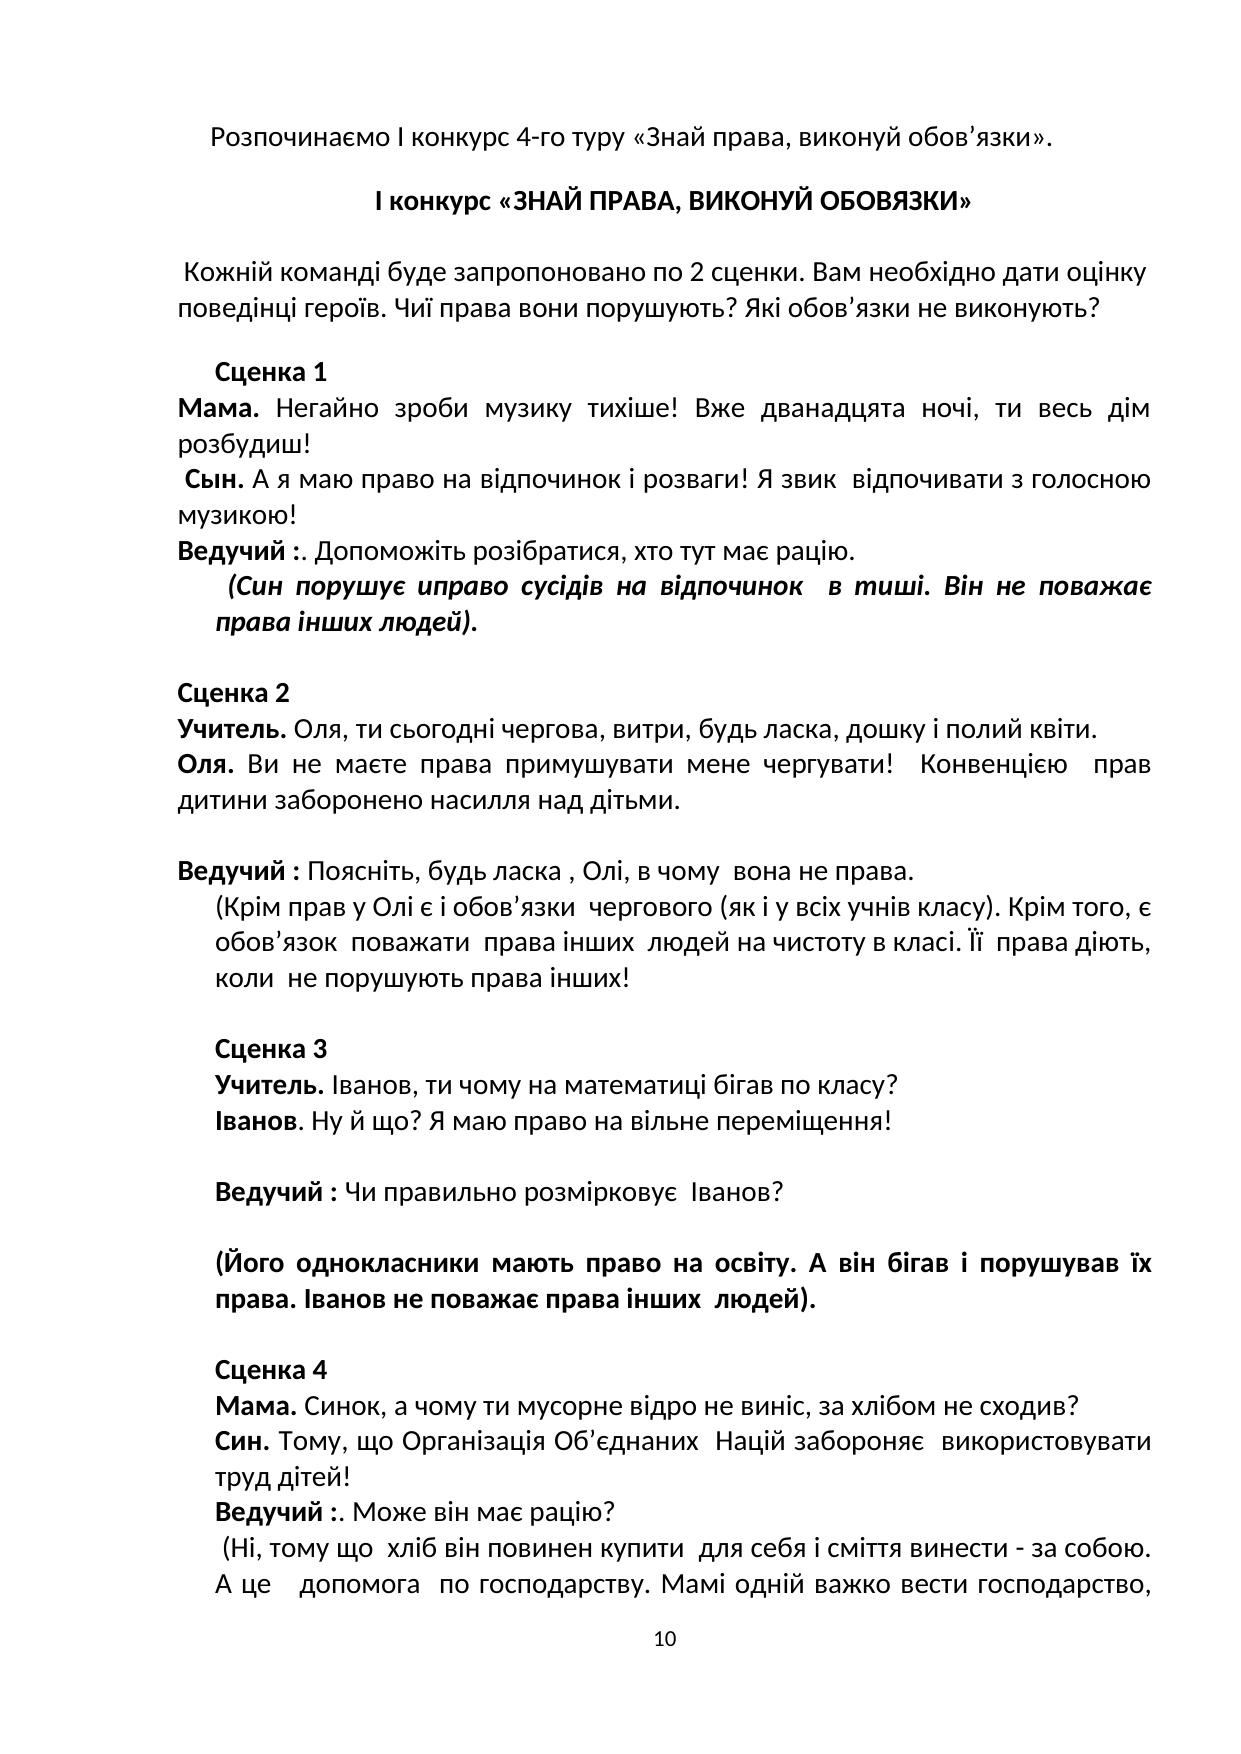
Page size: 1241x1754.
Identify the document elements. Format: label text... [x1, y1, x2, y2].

list Сценка 3 [215, 1030, 1152, 1066]
list Учитель. Іванов, ти чому на математиці бігав по класу? [215, 1066, 1152, 1102]
text Кожній команді буде запропоновано по 2 сценки. Вам необхідно дати оцінку поведінці героїв. Чиї права вони порушують? Які обов’язки не виконують? [177, 253, 1152, 324]
list Сценка 2 [177, 674, 1152, 710]
list Мама. Синок, а чому ти мусорне відро не виніс, за хлібом не сходив? [215, 1387, 1152, 1422]
list Ведучий :. Допоможіть розібратися, хто тут має рацію. [177, 532, 1152, 567]
list Сценка 1 [215, 353, 1152, 389]
list Іванов. Ну й що? Я маю право на вільне переміщення! [215, 1102, 1152, 1137]
text І конкурс «ЗНАЙ ПРАВА, ВИКОНУЙ ОБОВЯЗКИ» [177, 182, 1152, 217]
list Мама. Негайно зроби музику тихіше! Вже дванадцята ночі, ти весь дім розбудиш! [177, 389, 1152, 460]
list Учитель. Оля, ти сьогодні чергова, витри, будь ласка, дошку і полий квіти. [177, 710, 1152, 745]
list (Його однокласники мають право на освіту. А він бігав і порушував їх права. Іванов не поважає права інших людей). [215, 1244, 1152, 1315]
list (Син порушує иправо сусідів на відпочинок в тиші. Він не поважає права інших людей). [215, 567, 1152, 638]
list Ведучий : Чи правильно розмірковує Іванов? [215, 1173, 1152, 1208]
list Син. Тому, що Організація Об’єднаних Націй забороняє використовувати труд дітей! [215, 1422, 1152, 1493]
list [215, 1529, 1152, 1600]
list Ведучий :. Може він має рацію? [215, 1493, 1152, 1529]
list Сценка 4 [215, 1351, 1152, 1387]
list Ведучий : Поясніть, будь ласка , Олі, в чому вона не права. [177, 852, 1152, 888]
list (Крім прав у Олі є і обов’язки чергового (як і у всіх учнів класу). Крім того, є обов’язок поважати права інших людей на чистоту в класі. Її права діють, коли не порушують права інших! [215, 888, 1152, 995]
list Оля. Ви не маєте права примушувати мене чергувати! Конвенцією прав дитини заборонено насилля над дітьми. [177, 745, 1152, 817]
text Розпочинаємо І конкурс 4-го туру «Знай права, виконуй обов’язки». [177, 118, 1152, 154]
list Сын. А я маю право на відпочинок і розваги! Я звик відпочивати з голосною музикою! [177, 460, 1152, 532]
